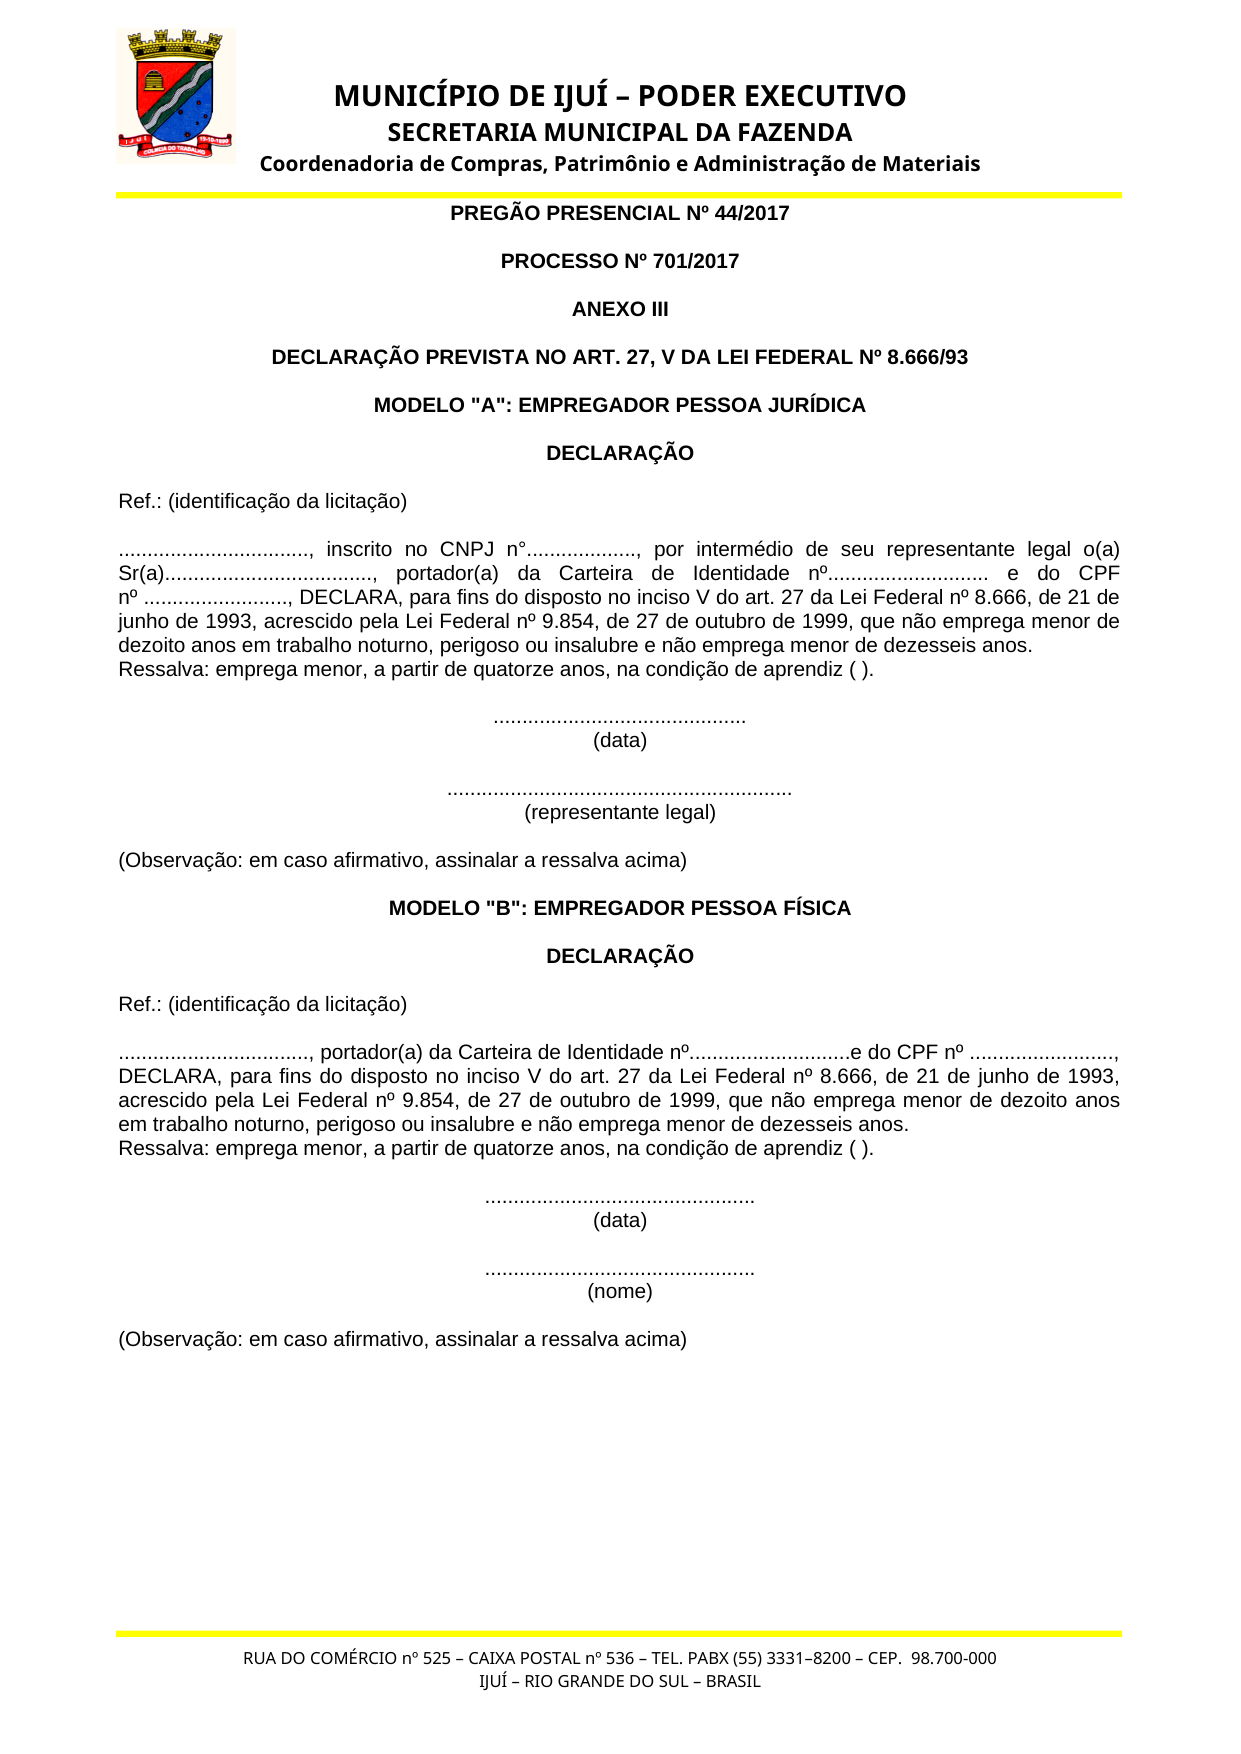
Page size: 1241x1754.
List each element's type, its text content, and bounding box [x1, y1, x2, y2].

text ............................................ [118, 704, 1122, 728]
text MODELO "A": EMPREGADOR PESSOA JURÍDICA [118, 393, 1122, 417]
text MODELO "B": EMPREGADOR PESSOA FÍSICA [118, 896, 1122, 920]
text (data) [118, 1207, 1122, 1231]
text Ressalva: emprega menor, a partir de quatorze anos, na condição de aprendiz ( ). [118, 656, 1122, 680]
text ................................., portador(a) da Carteira de Identidade nº............................e do CPF nº ........................., DECLARA, para fins do disposto no inciso V do art. 27 da Lei Federal nº 8.666, de 21 de junho de 1993, acrescido pela Lei Federal nº 9.854, de 27 de outubro de 1999, que não emprega menor de dezoito anos em trabalho noturno, perigoso ou insalubre e não emprega menor de dezesseis anos. [118, 1040, 1122, 1136]
text ............................................... [118, 1255, 1122, 1279]
text Ref.: (identificação da licitação) [118, 992, 1122, 1016]
text (representante legal) [118, 800, 1122, 824]
text (Observação: em caso afirmativo, assinalar a ressalva acima) [118, 1327, 1122, 1351]
text (Observação: em caso afirmativo, assinalar a ressalva acima) [118, 848, 1122, 872]
text (nome) [118, 1279, 1122, 1303]
text PREGÃO PRESENCIAL Nº 44/2017 [118, 201, 1122, 225]
text ANEXO III [118, 297, 1122, 321]
text ................................., inscrito no CNPJ n°..................., por intermédio de seu representante legal o(a) Sr(a)...................................., portador(a) da Carteira de Identidade nº............................ e do CPF nº ........................., DECLARA, para fins do disposto no inciso V do art. 27 da Lei Federal nº 8.666, de 21 de junho de 1993, acrescido pela Lei Federal nº 9.854, de 27 de outubro de 1999, que não emprega menor de dezoito anos em trabalho noturno, perigoso ou insalubre e não emprega menor de dezesseis anos. [118, 537, 1122, 656]
text (data) [118, 728, 1122, 752]
text PROCESSO Nº 701/2017 [118, 249, 1122, 273]
text DECLARAÇÃO [118, 441, 1122, 465]
text ............................................... [118, 1183, 1122, 1207]
text Ref.: (identificação da licitação) [118, 489, 1122, 513]
picture [116, 28, 237, 164]
text DECLARAÇÃO [118, 944, 1122, 968]
text DECLARAÇÃO PREVISTA NO ART. 27, V DA LEI FEDERAL Nº 8.666/93 [118, 345, 1122, 369]
text ............................................................ [118, 776, 1122, 800]
text Ressalva: emprega menor, a partir de quatorze anos, na condição de aprendiz ( ). [118, 1136, 1122, 1159]
